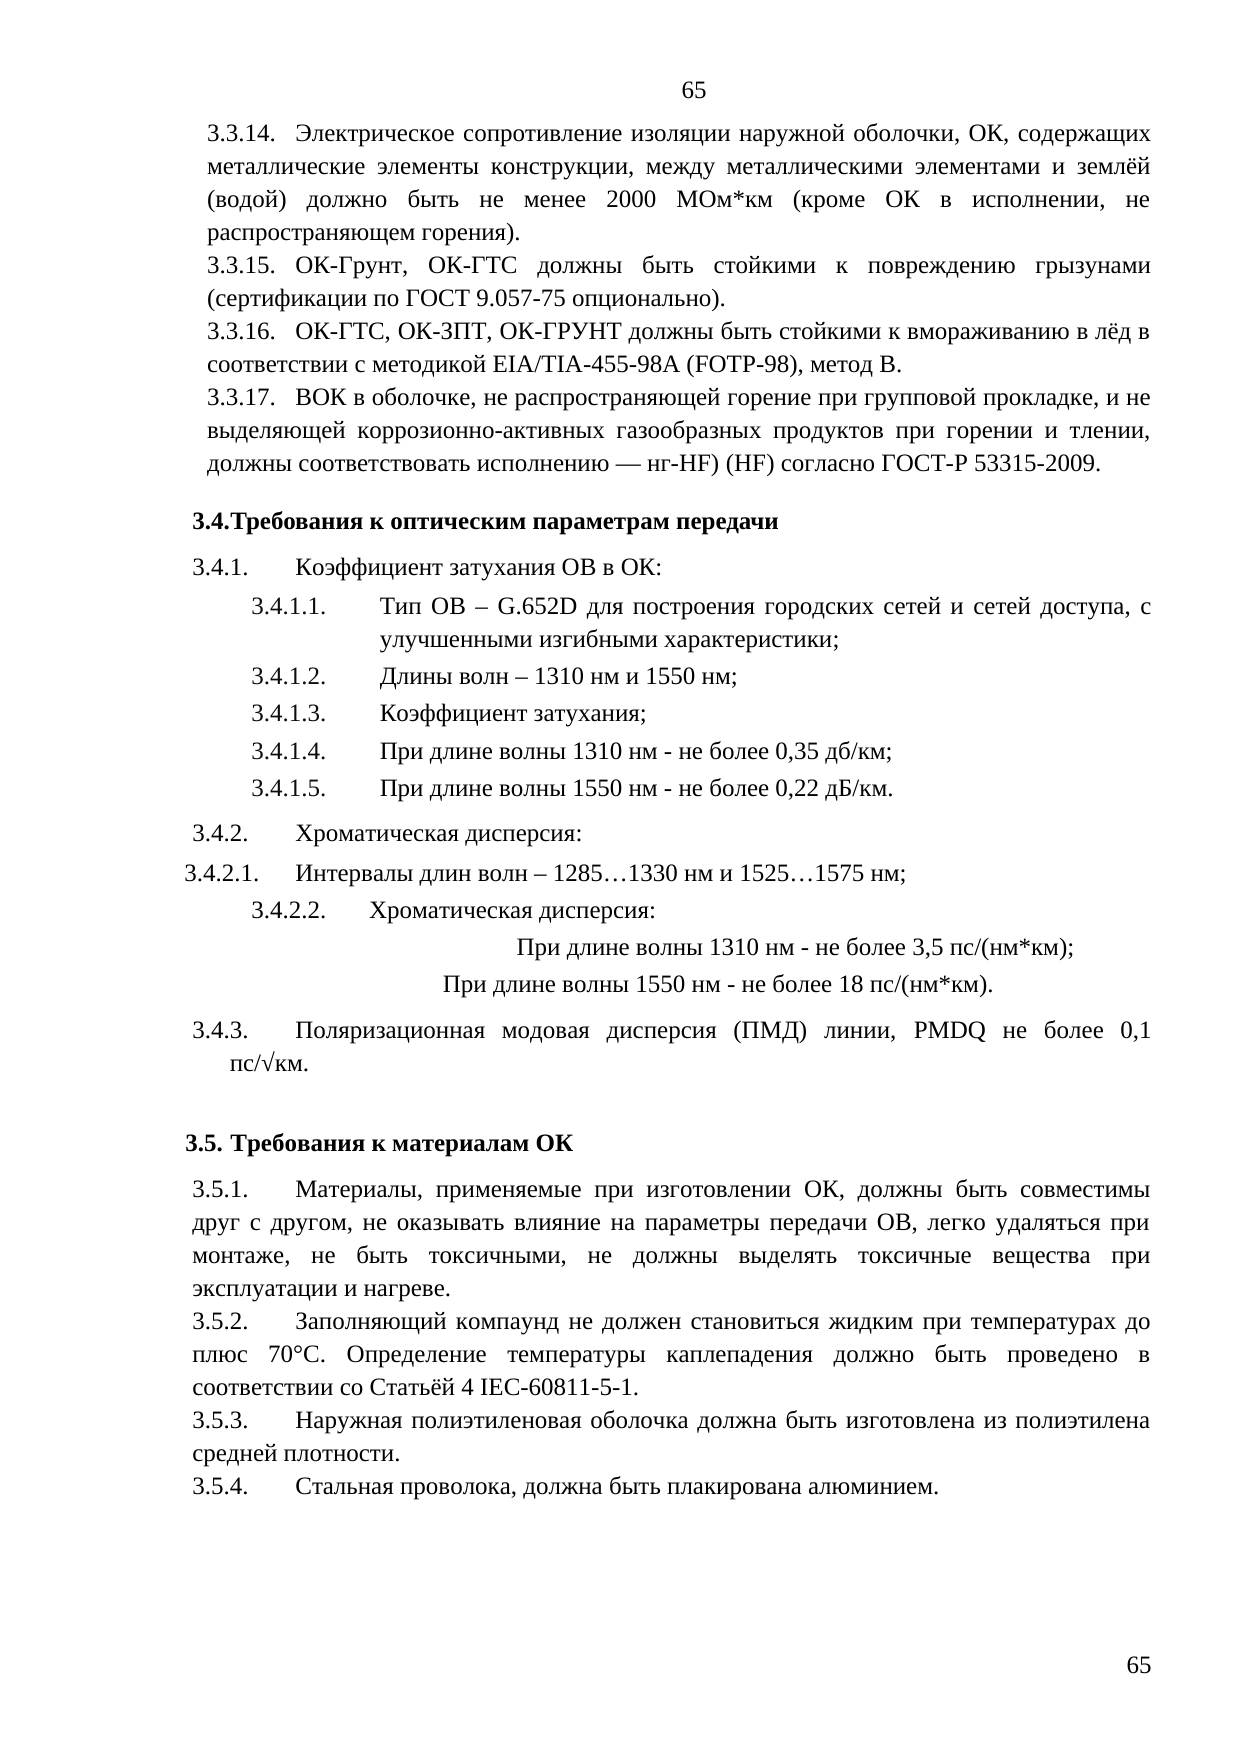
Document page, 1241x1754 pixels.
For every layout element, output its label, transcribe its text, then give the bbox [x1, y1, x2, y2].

list Заполняющий компаунд не должен становиться жидким при температурах до плюс 70°С. Определение температуры каплепадения должно быть проведено в соответствии со Статьёй 4 IEC-60811-5-1. [192, 1306, 1152, 1401]
list ОК-Грунт, ОК-ГТС должны быть стойкими к повреждению грызунами (сертификации по ГОСТ 9.057-75 опционально). [207, 250, 1152, 312]
list Материалы, применяемые при изготовлении ОК, должны быть совместимы друг с другом, не оказывать влияние на параметры передачи ОВ, легко удаляться при монтаже, не быть токсичными, не должны выделять токсичные вещества при эксплуатации и нагреве. [192, 1174, 1152, 1302]
list Тип ОВ – G.652D для построения городских сетей и сетей доступа, с улучшенными изгибными характеристики; [251, 591, 1152, 653]
list Хроматическая дисперсия: [192, 818, 1152, 847]
list Требования к материалам ОК [185, 1128, 1152, 1157]
text При длине волны 1550 нм - не более 18 пс/(нм*км). [251, 969, 1152, 998]
text При длине волны 1310 нм - не более 3,5 пс/(нм*км); [251, 932, 1152, 961]
list Коэффициент затухания; [251, 698, 1152, 727]
list При длине волны 1310 нм - не более 0,35 дб/км; [251, 736, 1152, 764]
list ОК-ГТС, ОК-ЗПТ, ОК-ГРУНТ должны быть стойкими к вмораживанию в лёд в соответствии с методикой EIA/TIA-455-98A (FOTP-98), метод B. [207, 316, 1152, 378]
list Коэффициент затухания ОВ в ОК: [192, 552, 1152, 581]
list Интервалы длин волн – 1285…1330 нм и 1525…1575 нм; [148, 858, 1152, 886]
list Стальная проволока, должна быть плакирована алюминием. [192, 1471, 1152, 1500]
list Хроматическая дисперсия: [251, 895, 1152, 924]
list Длины волн – 1310 нм и 1550 нм; [251, 661, 1152, 690]
list Электрическое сопротивление изоляции наружной оболочки, ОК, содержащих металлические элементы конструкции, между металлическими элементами и землёй (водой) должно быть не менее 2000 МОм*км (кроме ОК в исполнении, не распространяющем горения). [207, 118, 1152, 246]
list Требования к оптическим параметрам передачи [192, 506, 1152, 535]
list ВОК в оболочке, не распространяющей горение при групповой прокладке, и не выделяющей коррозионно-активных газообразных продуктов при горении и тлении, должны соответствовать исполнению — нг-HF) (HF) согласно ГОСТ-Р 53315-2009. [207, 382, 1152, 477]
list При длине волны 1550 нм - не более 0,22 дБ/км. [251, 773, 1152, 802]
list Поляризационная модовая дисперсия (ПМД) линии, PMDQ не более 0,1 пс/√км. [192, 1015, 1152, 1077]
list Наружная полиэтиленовая оболочка должна быть изготовлена из полиэтилена средней плотности. [192, 1405, 1152, 1467]
